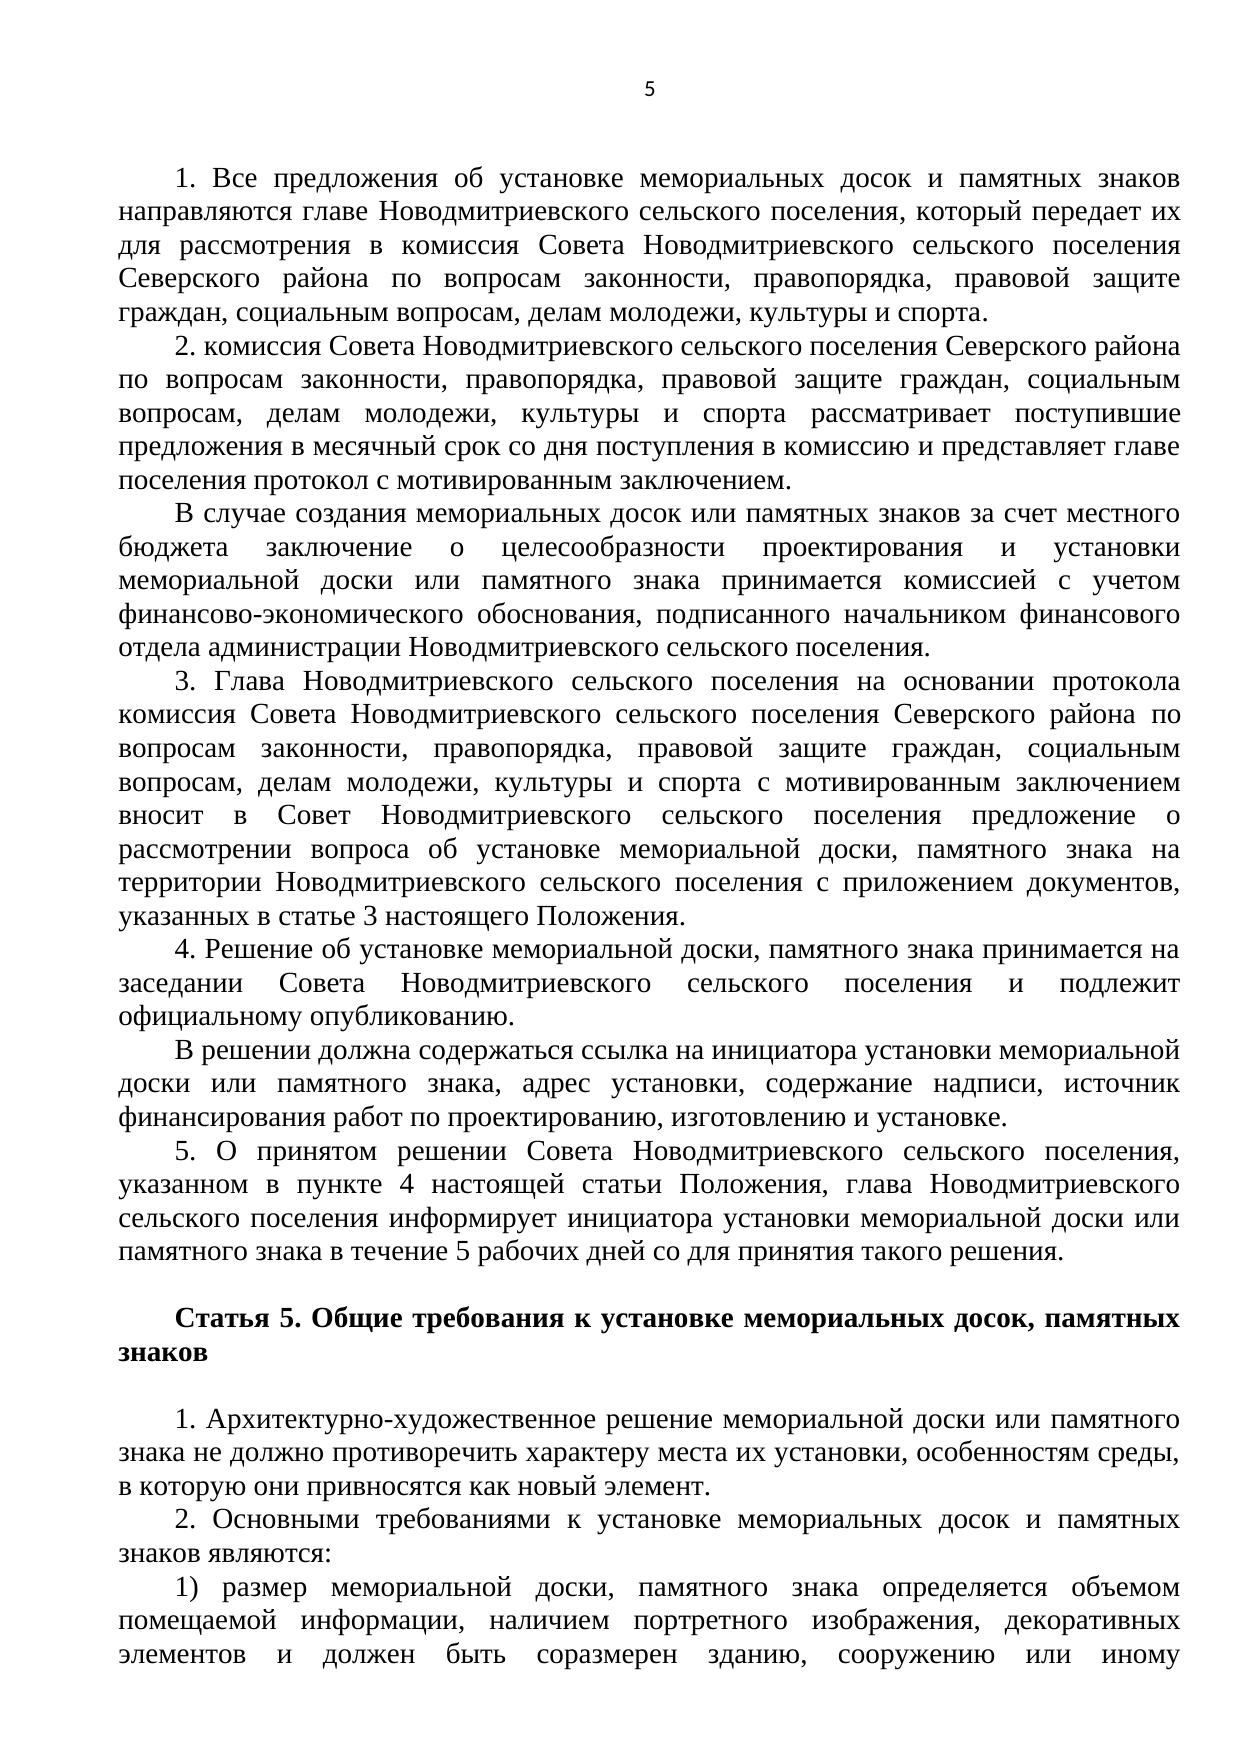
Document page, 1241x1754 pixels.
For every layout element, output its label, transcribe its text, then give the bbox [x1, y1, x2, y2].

text В решении должна содержаться ссылка на инициатора установки мемориальной доски или памятного знака, адрес установки, содержание надписи, источник финансирования работ по проектированию, изготовлению и установке. [118, 1032, 1181, 1133]
text 1. Архитектурно-художественное решение мемориальной доски или памятного знака не должно противоречить характеру места их установки, особенностям среды, в которую они привносятся как новый элемент. [118, 1401, 1181, 1502]
title Статья 5. Общие требования к установке мемориальных досок, памятных знаков [118, 1300, 1181, 1367]
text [118, 1569, 1181, 1669]
text 1. Все предложения об установке мемориальных досок и памятных знаков направляются главе Новодмитриевского сельского поселения, который передает их для рассмотрения в комиссия Совета Новодмитриевского сельского поселения Северского района по вопросам законности, правопорядка, правовой защите граждан, социальным вопросам, делам молодежи, культуры и спорта. [118, 160, 1181, 328]
text 2. комиссия Совета Новодмитриевского сельского поселения Северского района по вопросам законности, правопорядка, правовой защите граждан, социальным вопросам, делам молодежи, культуры и спорта рассматривает поступившие предложения в месячный срок со дня поступления в комиссию и представляет главе поселения протокол с мотивированным заключением. [118, 328, 1181, 495]
text В случае создания мемориальных досок или памятных знаков за счет местного бюджета заключение о целесообразности проектирования и установки мемориальной доски или памятного знака принимается комиссией с учетом финансово-экономического обоснования, подписанного начальником финансового отдела администрации Новодмитриевского сельского поселения. [118, 495, 1181, 663]
text 2. Основными требованиями к установке мемориальных досок и памятных знаков являются: [118, 1502, 1181, 1569]
text 4. Решение об установке мемориальной доски, памятного знака принимается на заседании Совета Новодмитриевского сельского поселения и подлежит официальному опубликованию. [118, 931, 1181, 1032]
text 5. О принятом решении Совета Новодмитриевского сельского поселения, указанном в пункте 4 настоящей статьи Положения, глава Новодмитриевского сельского поселения информирует инициатора установки мемориальной доски или памятного знака в течение 5 рабочих дней со для принятия такого решения. [118, 1133, 1181, 1267]
text 3. Глава Новодмитриевского сельского поселения на основании протокола комиссия Совета Новодмитриевского сельского поселения Северского района по вопросам законности, правопорядка, правовой защите граждан, социальным вопросам, делам молодежи, культуры и спорта с мотивированным заключением вносит в Совет Новодмитриевского сельского поселения предложение о рассмотрении вопроса об установке мемориальной доски, памятного знака на территории Новодмитриевского сельского поселения с приложением документов, указанных в статье 3 настоящего Положения. [118, 663, 1181, 931]
